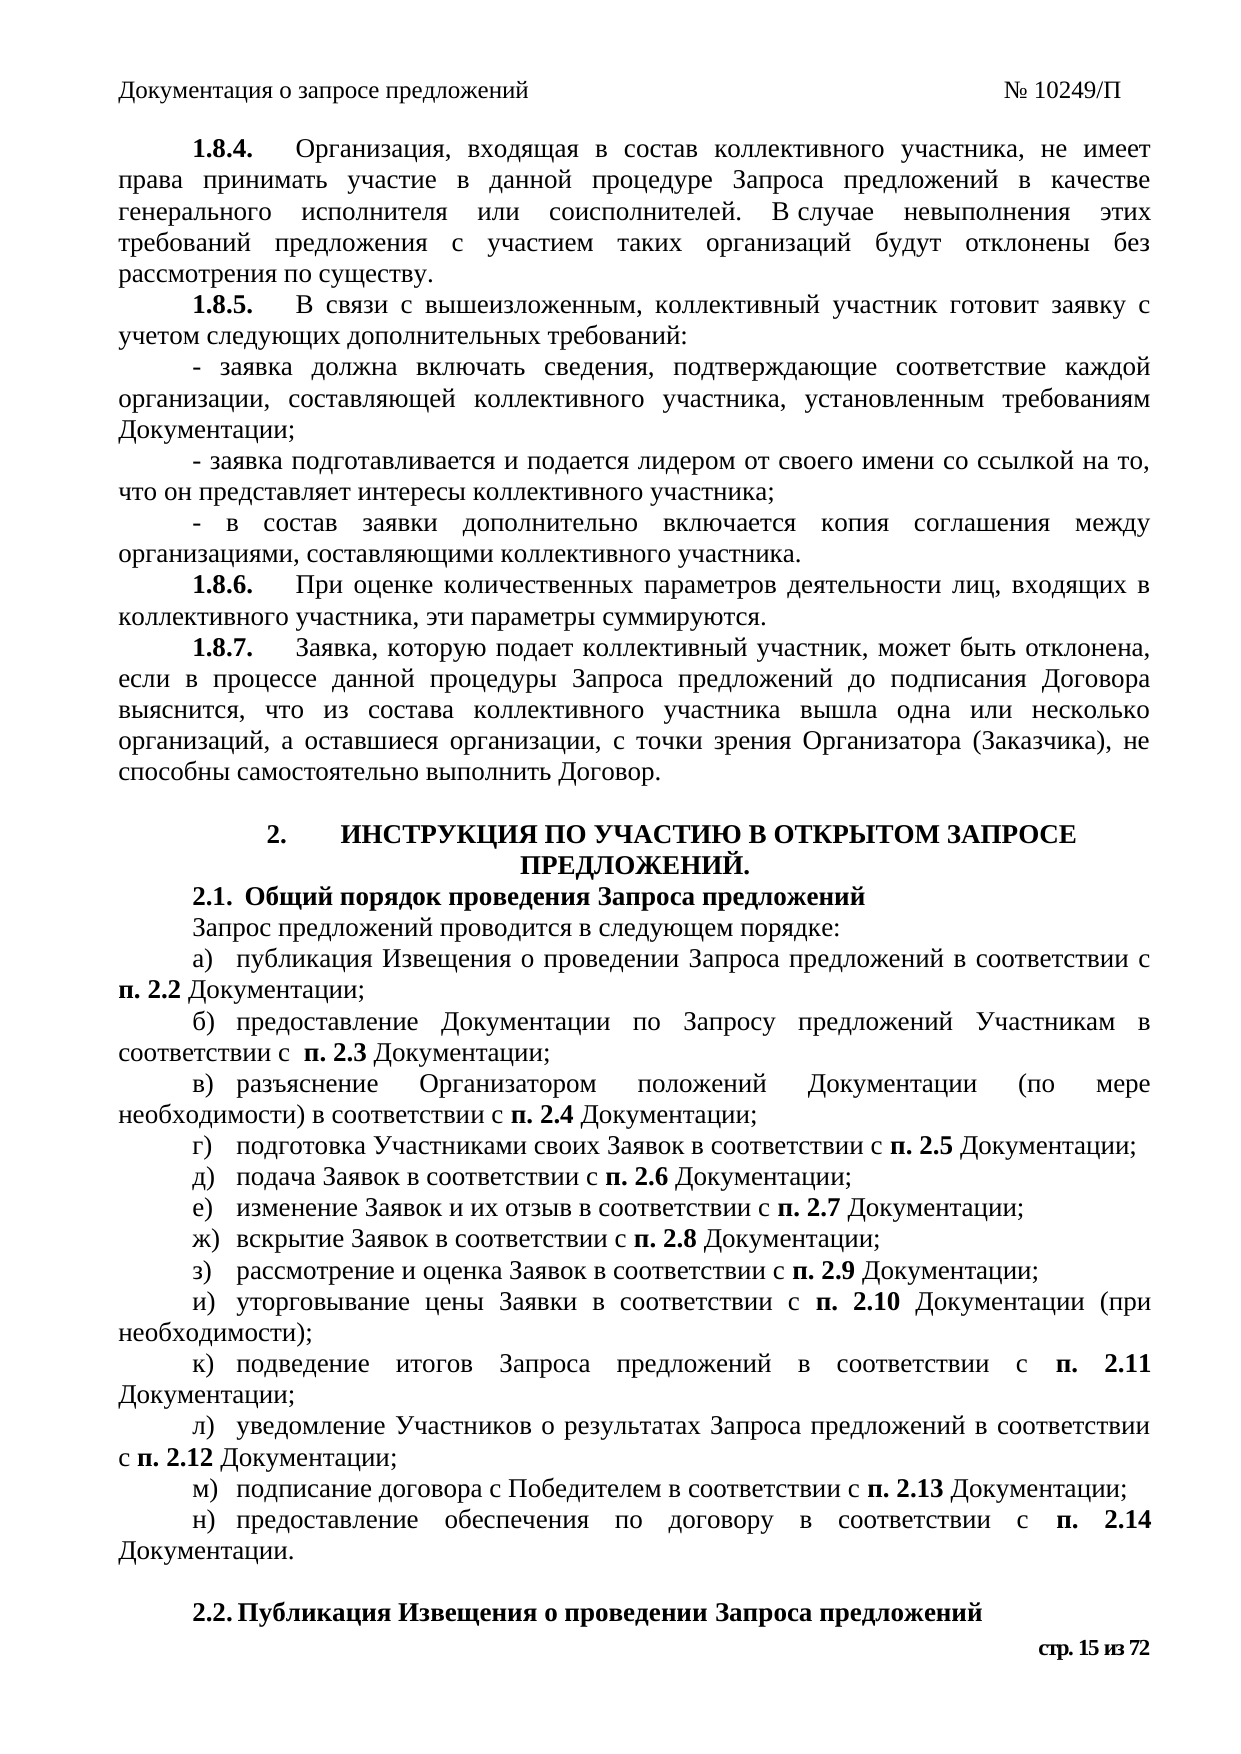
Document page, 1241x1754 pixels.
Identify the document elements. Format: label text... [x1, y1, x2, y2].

list предоставление Документации по Запросу предложений Участникам в соответствии с п. 2.3 Документации; [118, 1004, 1152, 1067]
list публикация Извещения о проведении Запроса предложений в соответствии с п. 2.2 Документации; [118, 942, 1152, 1004]
list предоставление обеспечения по договору в соответствии с п. 2.14 Документации. [118, 1503, 1152, 1565]
list подведение итогов Запроса предложений в соответствии с п. 2.11 Документации; [118, 1347, 1152, 1409]
list ИНСТРУКЦИЯ ПО УЧАСТИЮ В ОТКРЫТОМ ЗАПРОСЕ ПРЕДЛОЖЕНИЙ. [118, 818, 1152, 880]
list В связи с вышеизложенным, коллективный участник готовит заявку с учетом следующих дополнительных требований: [118, 288, 1152, 351]
list Заявка, которую подает коллективный участник, может быть отклонена, если в процессе данной процедуры Запроса предложений до подписания Договора выяснится, что из состава коллективного участника вышла одна или несколько организаций, а оставшиеся организации, с точки зрения Организатора (Заказчика), не способны самостоятельно выполнить Договор. [118, 631, 1152, 787]
subtitle Общий порядок проведения Запроса предложений [118, 880, 1152, 911]
list - заявка должна включать сведения, подтверждающие соответствие каждой организации, составляющей коллективного участника, установленным требованиям Документации; [118, 351, 1152, 444]
list вскрытие Заявок в соответствии с п. 2.8 Документации; [118, 1223, 1152, 1254]
list подготовка Участниками своих Заявок в соответствии с п. 2.5 Документации; [118, 1129, 1152, 1160]
list подписание договора с Победителем в соответствии с п. 2.13 Документации; [118, 1472, 1152, 1503]
subtitle Публикация Извещения о проведении Запроса предложений [118, 1596, 1152, 1627]
list уторговывание цены Заявки в соответствии с п. 2.10 Документации (при необходимости); [118, 1285, 1152, 1347]
list разъяснение Организатором положений Документации (по мере необходимости) в соответствии с п. 2.4 Документации; [118, 1067, 1152, 1129]
list изменение Заявок и их отзыв в соответствии с п. 2.7 Документации; [118, 1191, 1152, 1223]
list уведомление Участников о результатах Запроса предложений в соответствии с п. 2.12 Документации; [118, 1409, 1152, 1472]
list При оценке количественных параметров деятельности лиц, входящих в коллективного участника, эти параметры суммируются. [118, 568, 1152, 631]
list - в состав заявки дополнительно включается копия соглашения между организациями, составляющими коллективного участника. [118, 506, 1152, 568]
list - заявка подготавливается и подается лидером от своего имени со ссылкой на то, что он представляет интересы коллективного участника; [118, 444, 1152, 506]
list рассмотрение и оценка Заявок в соответствии с п. 2.9 Документации; [118, 1254, 1152, 1285]
list Организация, входящая в состав коллективного участника, не имеет права принимать участие в данной процедуре Запроса предложений в качестве генерального исполнителя или соисполнителей. В случае невыполнения этих требований предложения с участием таких организаций будут отклонены без рассмотрения по существу. [118, 132, 1152, 288]
list подача Заявок в соответствии с п. 2.6 Документации; [118, 1160, 1152, 1191]
text Запрос предложений проводится в следующем порядке: [118, 911, 1152, 942]
